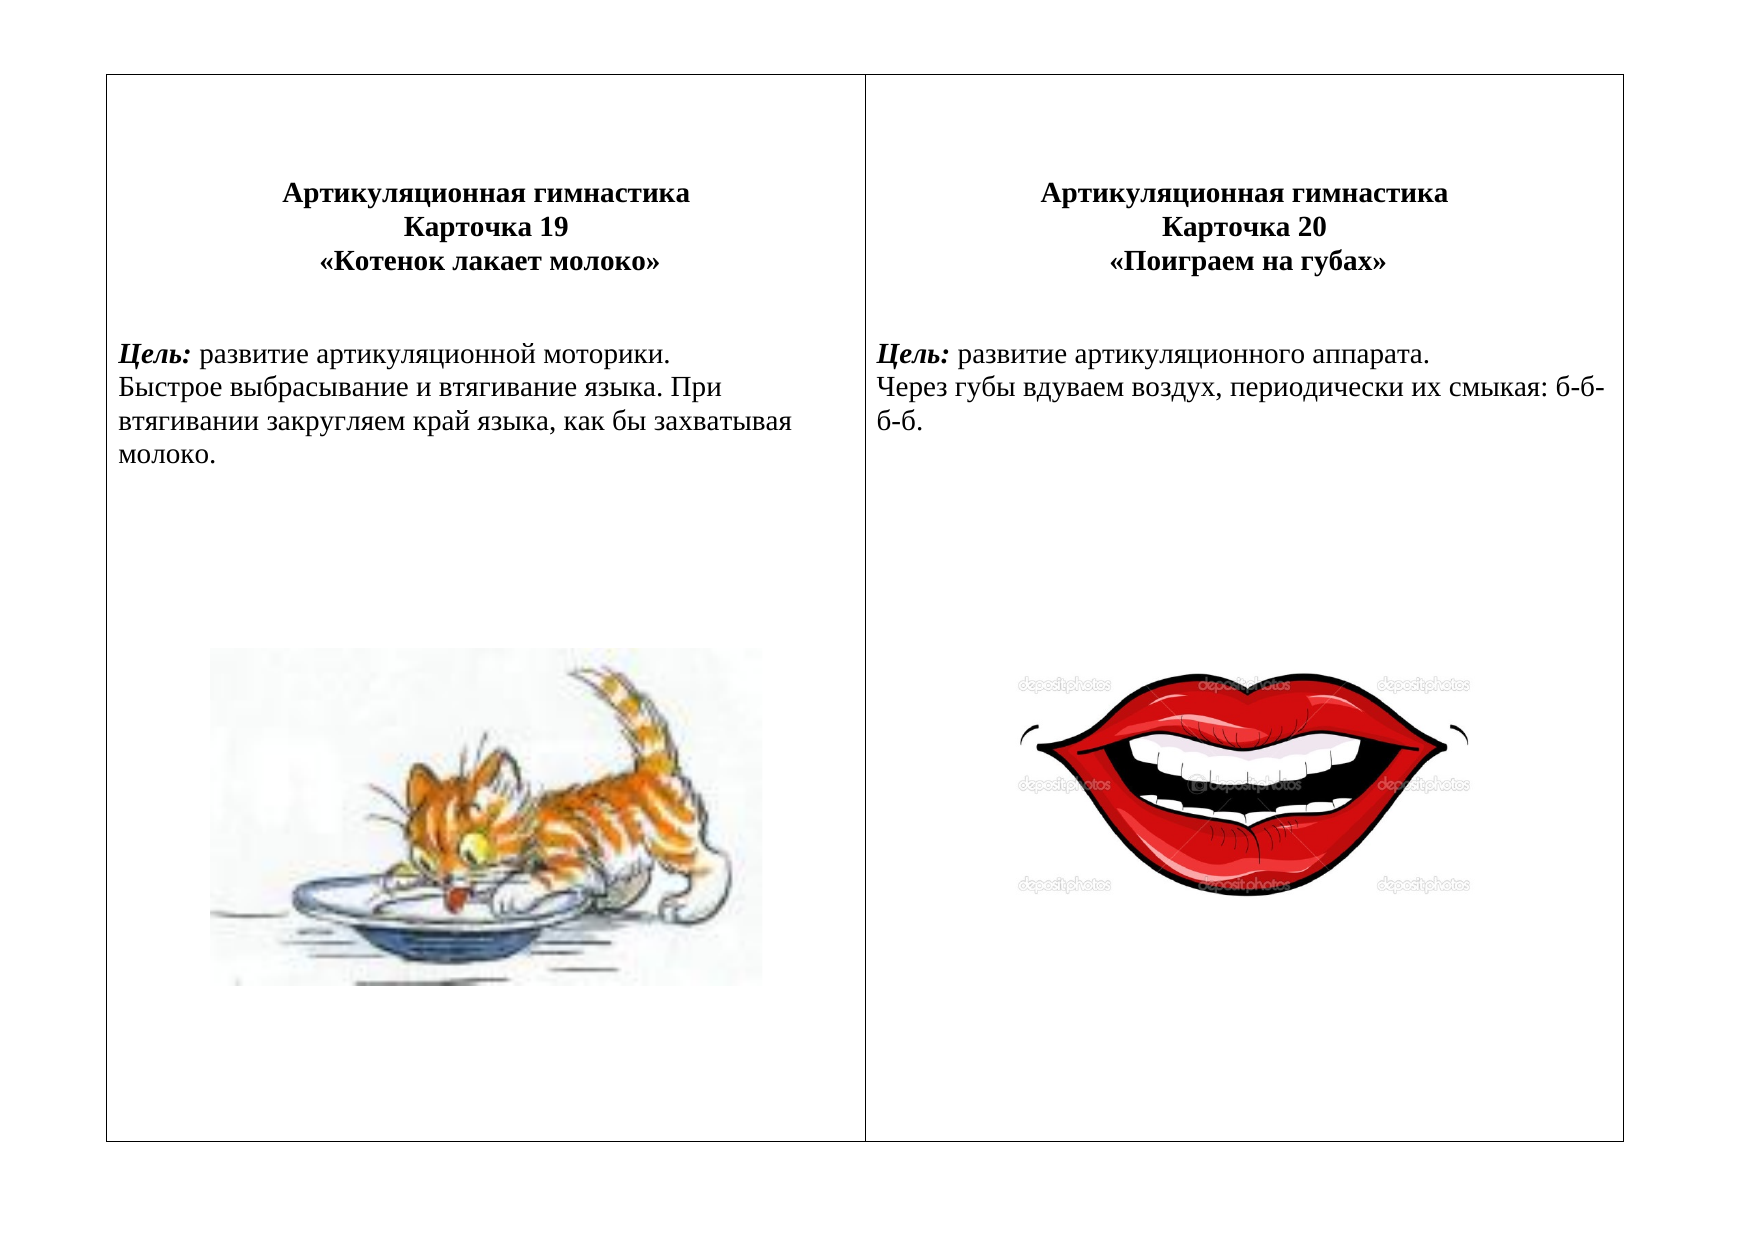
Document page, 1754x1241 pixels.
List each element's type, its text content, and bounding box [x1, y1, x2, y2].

picture [210, 648, 763, 986]
table_cell Артикуляционная гимнастика Карточка 19 «Котенок лакает молоко» Цель: развитие артикуляционной моторики. Быстрое выбрасывание и втягивание языка. При втягивании закругляем край языка, как бы захватывая молоко. [107, 75, 865, 1141]
table_cell Артикуляционная гимнастика Карточка 20 «Поиграем на губах» Цель: развитие артикуляционного аппарата. Через губы вдуваем воздух, периодически их смыкая: б-б-б-б. [866, 75, 1623, 1141]
picture [988, 637, 1500, 932]
